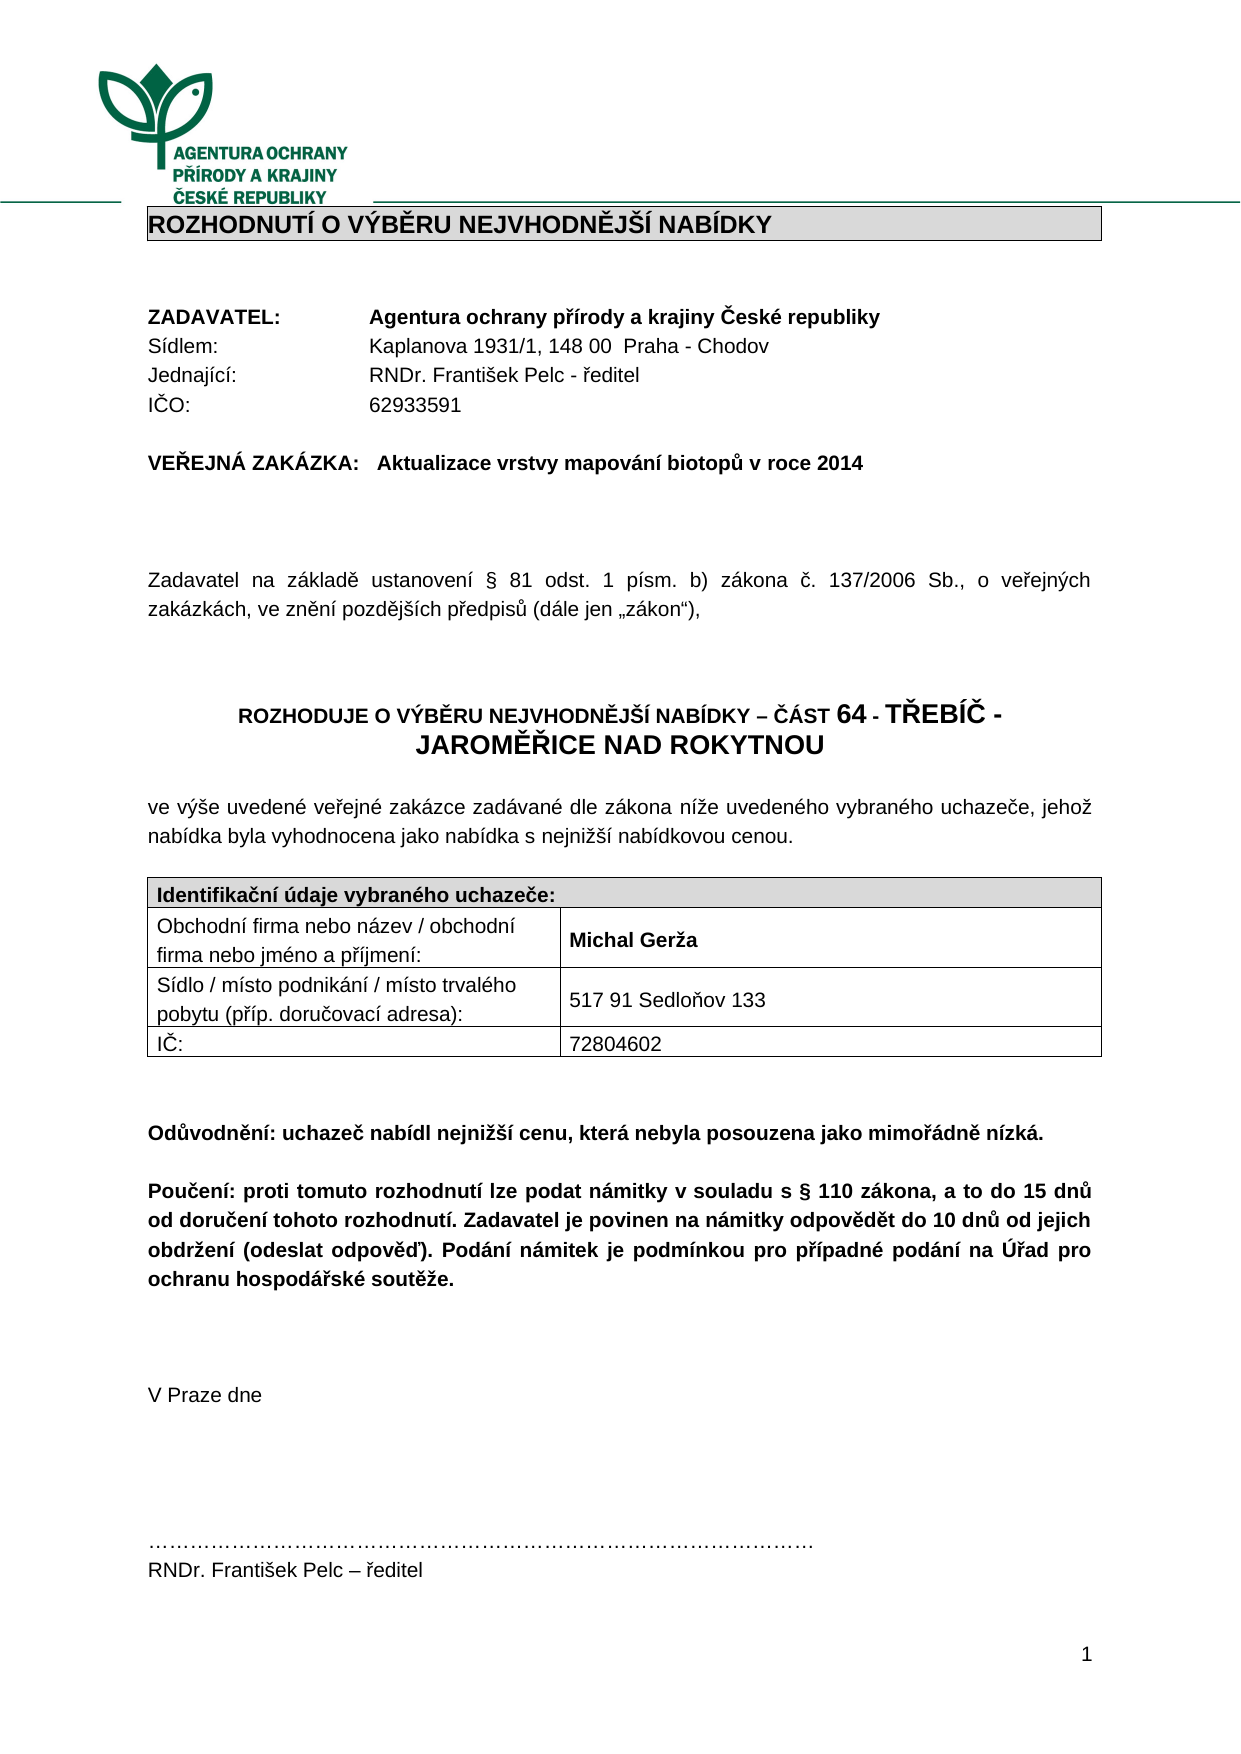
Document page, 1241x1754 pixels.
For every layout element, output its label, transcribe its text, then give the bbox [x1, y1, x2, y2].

subtitle RozhodUJE o výběru nejvhodnější nabídky – část 64 - Třebíč - Jaroměřice nad Rokytnou [148, 698, 1092, 760]
table_cell Obchodní firma nebo název / obchodní firma nebo jméno a příjmení: [148, 908, 560, 967]
text …………………………………………………………………………………… [148, 1524, 1092, 1553]
text Jednající: RNDr. František Pelc - ředitel [148, 358, 1092, 387]
text Sídlem: Kaplanova 1931/1, 148 00 Praha - Chodov [148, 329, 1092, 358]
text V Praze dne [148, 1378, 1092, 1407]
subtitle ve výše uvedené veřejné zakázce zadávané dle zákona níže uvedeného vybraného uchazeče, jehož nabídka byla vyhodnocena jako nabídka s nejnižší nabídkovou cenou. [148, 789, 1092, 848]
table_header Identifikační údaje vybraného uchazeče: [148, 878, 1101, 907]
text Poučení: proti tomuto rozhodnutí lze podat námitky v souladu s § 110 zákona, a to do 15 dnů od doručení tohoto rozhodnutí. Zadavatel je povinen na námitky odpovědět do 10 dnů od jejich obdržení (odeslat odpověď). Podání námitek je podmínkou pro případné podání na Úřad pro ochranu hospodářské soutěže. [148, 1174, 1092, 1291]
table_cell 72804602 [561, 1027, 1101, 1056]
table_cell Sídlo / místo podnikání / místo trvalého pobytu (příp. doručovací adresa): [148, 968, 560, 1026]
picture [0, 0, 1241, 209]
title Rozhodnutí o VÝBĚRU NEJVHODNĚJŠÍ NABÍDKY [148, 207, 1101, 240]
table_cell IČ: [148, 1027, 560, 1056]
text ZADAVATEL: Agentura ochrany přírody a krajiny České republiky [148, 300, 1092, 329]
text Odůvodnění: uchazeč nabídl nejnižší cenu, která nebyla posouzena jako mimořádně nízká. [148, 1116, 1092, 1145]
table_cell 517 91 Sedloňov 133 [561, 968, 1101, 1026]
text Zadavatel na základě ustanovení § 81 odst. 1 písm. b) zákona č. 137/2006 Sb., o veřejných zakázkách, ve znění pozdějších předpisů (dále jen „zákon“), [148, 562, 1092, 621]
table_cell Michal Gerža [561, 908, 1101, 967]
text RNDr. František Pelc – ředitel [148, 1553, 1092, 1582]
text IČO: 62933591 [148, 387, 1092, 416]
text VEŘEJNÁ ZAKÁZKA: Aktualizace vrstvy mapování biotopů v roce 2014 [148, 446, 1092, 475]
